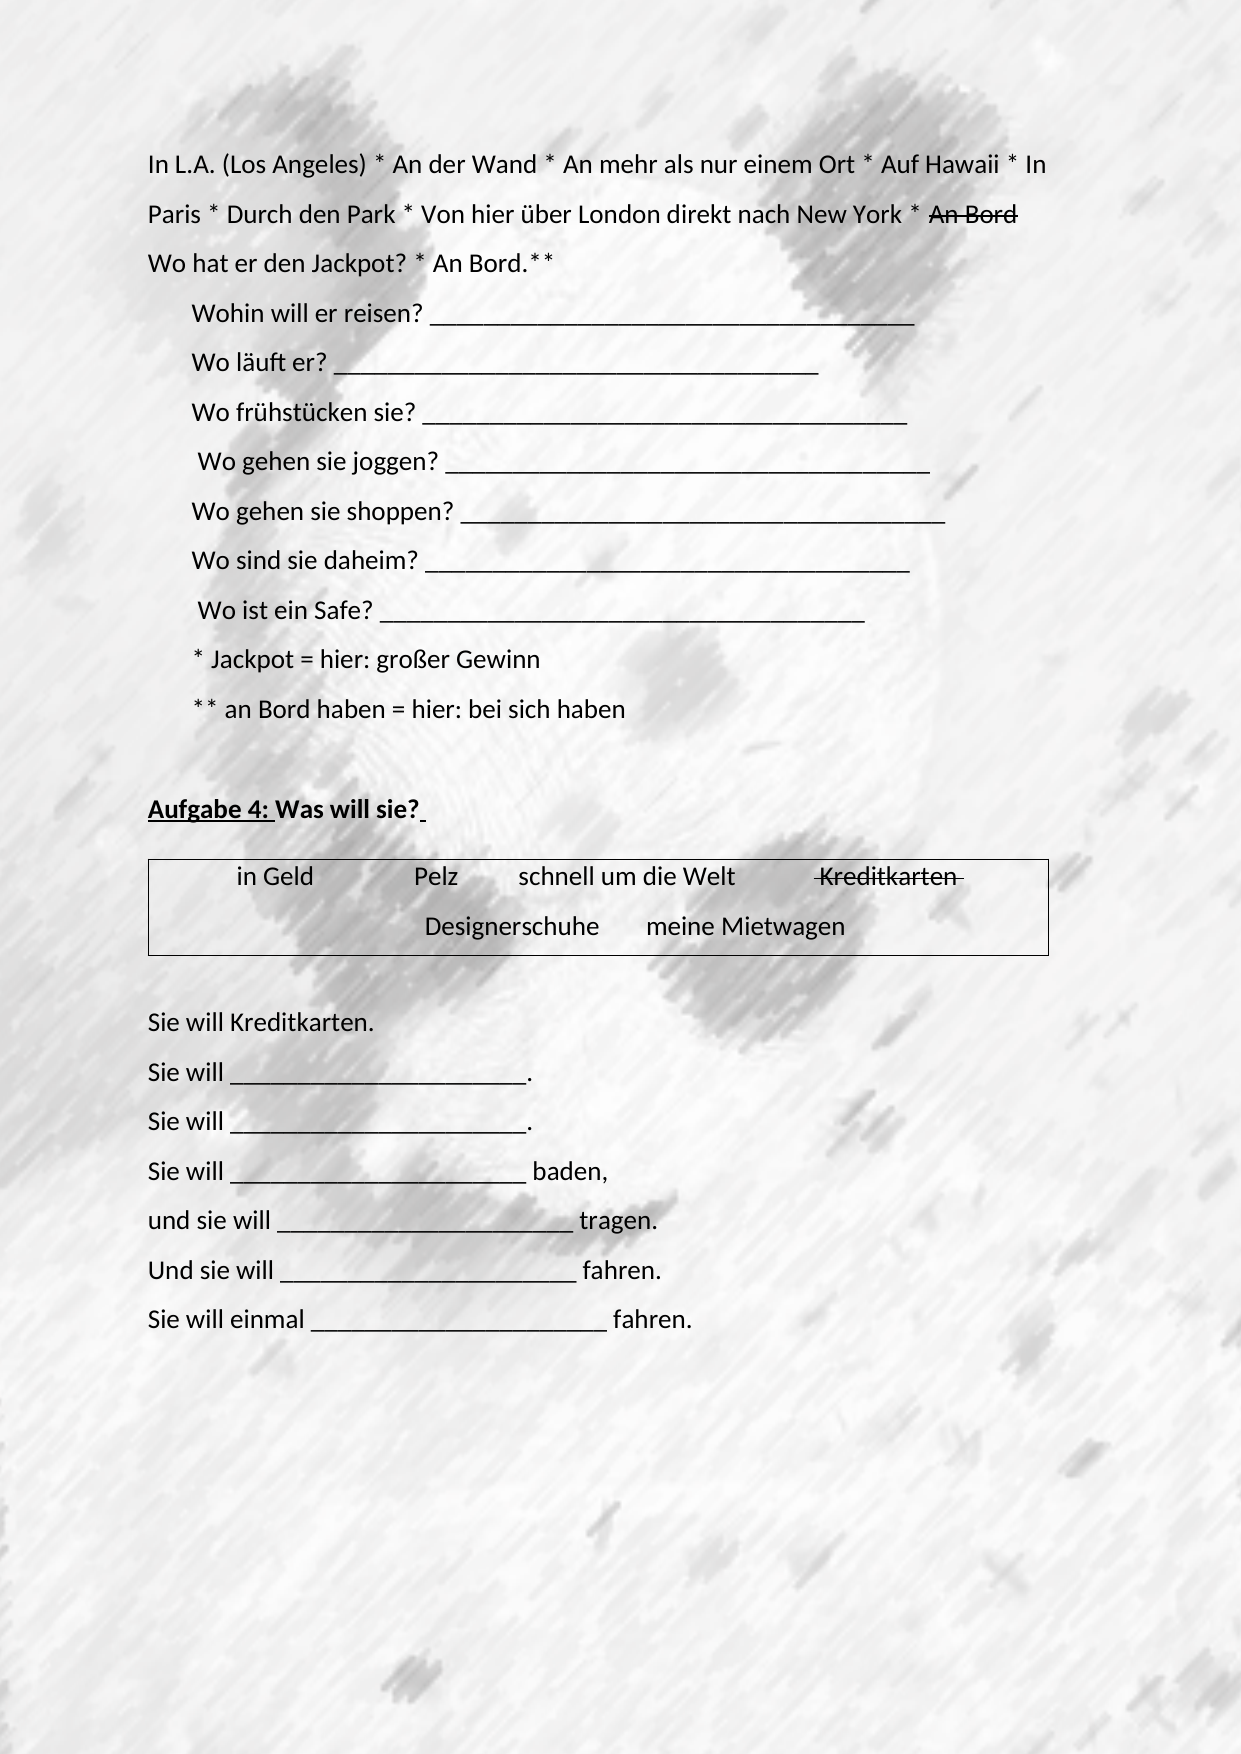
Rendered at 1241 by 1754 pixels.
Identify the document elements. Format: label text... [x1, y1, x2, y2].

list Wo gehen sie shoppen? ____________________________________ [191, 494, 1093, 527]
list ** an Bord haben = hier: bei sich haben [191, 692, 1093, 725]
list Aufgabe 4: Was will sie? [148, 792, 1093, 825]
list Wo hat er den Jackpot? * An Bord.** [148, 247, 1093, 279]
list Sie will ______________________. [148, 1055, 1093, 1088]
list und sie will ______________________ tragen. [148, 1203, 1093, 1237]
list Wohin will er reisen? ____________________________________ [191, 296, 1093, 329]
list In L.A. (Los Angeles) * An der Wand * An mehr als nur einem Ort * Auf Hawaii * In Paris * Durch den Park * Von hier über London direkt nach New York * An Bord [148, 148, 1093, 230]
list Sie will einmal ______________________ fahren. [148, 1302, 1093, 1336]
list Wo läuft er? ____________________________________ [191, 346, 1093, 378]
list Wo ist ein Safe? ____________________________________ [191, 593, 1093, 626]
list Wo gehen sie joggen? ____________________________________ [191, 444, 1093, 477]
list * Jackpot = hier: großer Gewinn [191, 642, 1093, 675]
list Sie will Kreditkarten. [148, 1006, 1093, 1039]
list Wo frühstücken sie? ____________________________________ [191, 395, 1093, 428]
list Sie will ______________________. [148, 1104, 1093, 1138]
table_header in Geld Pelz schnell um die Welt Kreditkarten Designerschuhe meine Mietwagen [149, 860, 1048, 955]
list Wo sind sie daheim? ____________________________________ [191, 543, 1093, 576]
list Sie will ______________________ baden, [148, 1154, 1093, 1187]
list Und sie will ______________________ fahren. [148, 1253, 1093, 1286]
